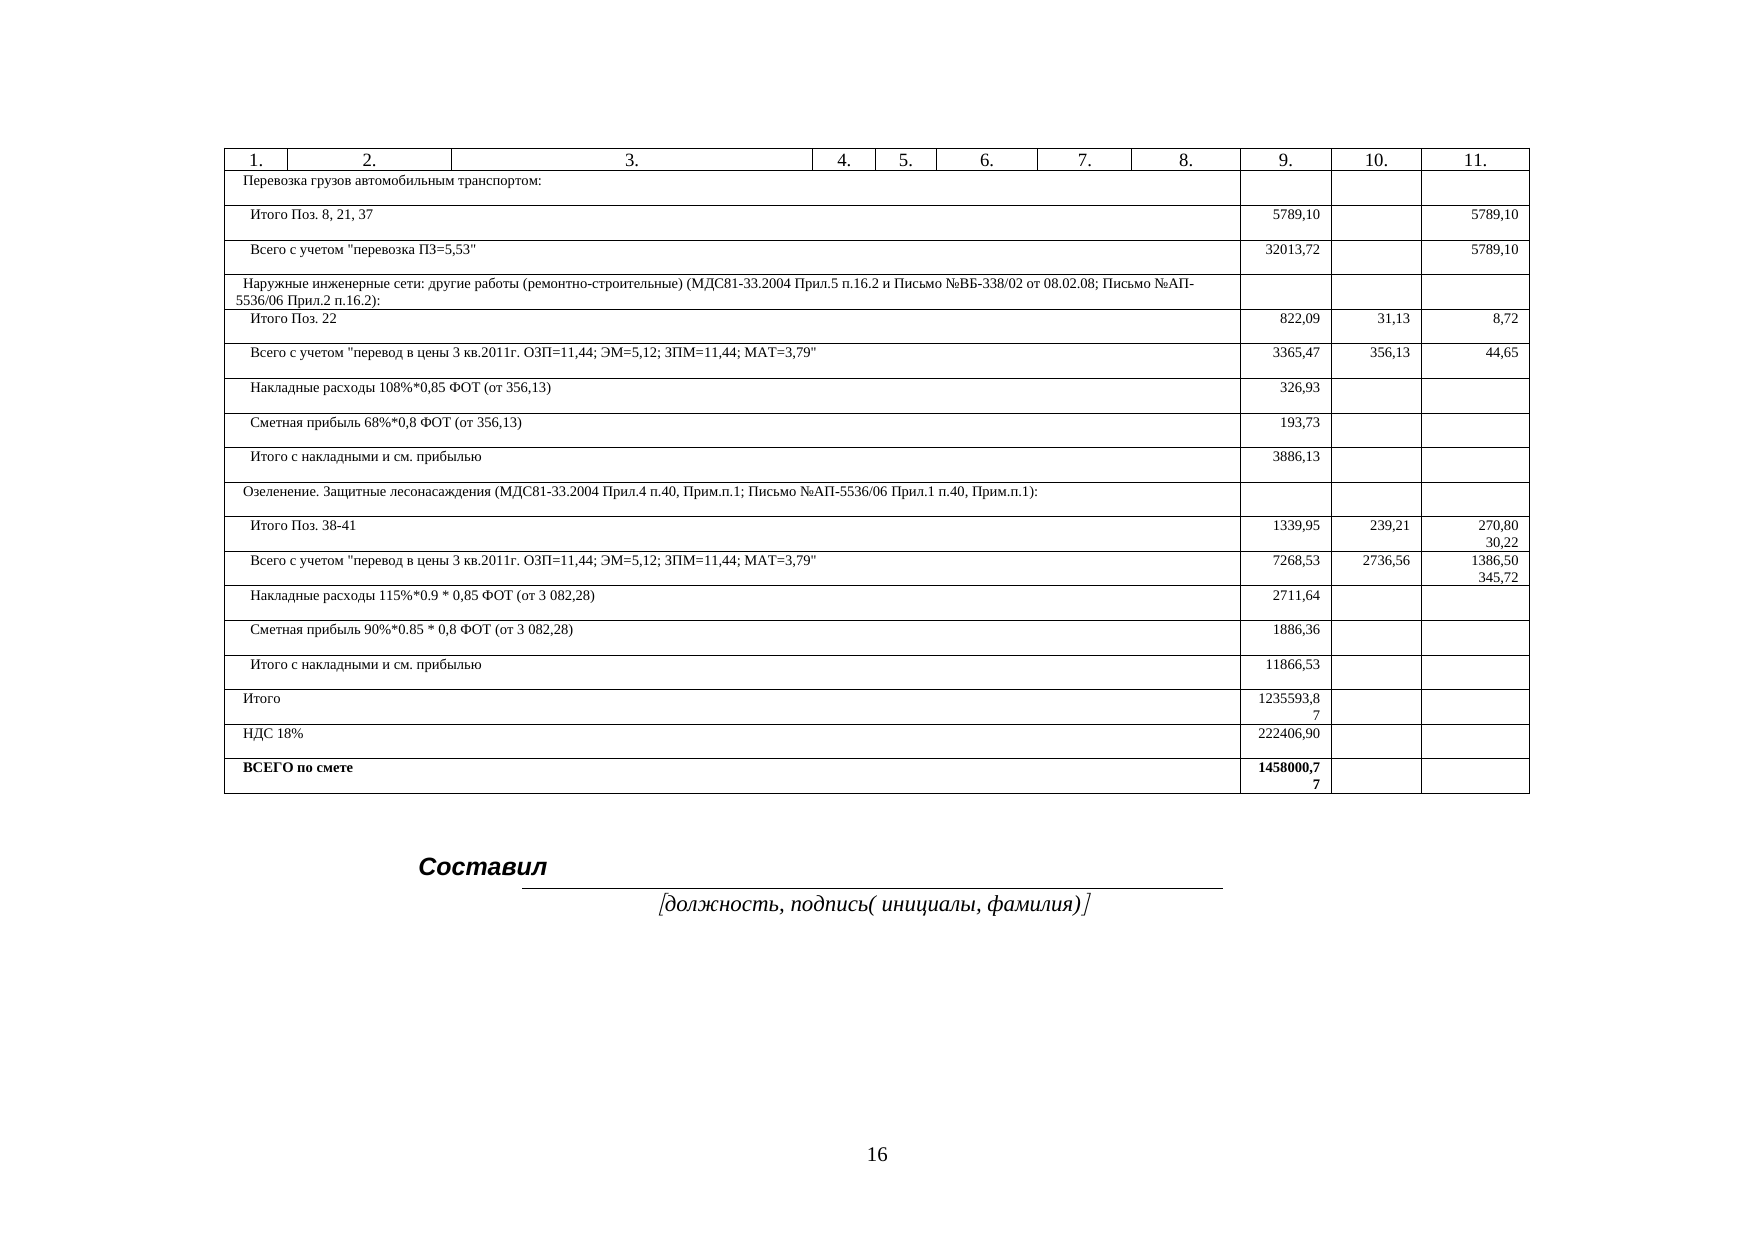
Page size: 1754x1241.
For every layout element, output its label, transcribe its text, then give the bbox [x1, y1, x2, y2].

table_cell [1422, 690, 1529, 724]
table_cell 44,65 [1422, 344, 1529, 378]
table_cell 356,13 [1332, 344, 1421, 378]
table_cell [1332, 690, 1421, 724]
text должность, подпись( инициалы, фамилия) [522, 889, 1223, 917]
table_cell 5789,10 [1422, 241, 1529, 274]
table_cell Сметная прибыль 90%*0.85 * 0,8 ФОТ (от 3 082,28) [225, 621, 1240, 654]
table_cell [1332, 621, 1421, 654]
table_cell 1339,95 [1241, 517, 1331, 551]
table_cell 193,73 [1241, 414, 1331, 447]
table_cell [1332, 448, 1421, 482]
table_cell 326,93 [1241, 379, 1331, 412]
table_header 10. [1332, 149, 1421, 170]
table_cell 5789,10 [1422, 206, 1529, 239]
table_cell Сметная прибыль 68%*0,8 ФОТ (от 356,13) [225, 414, 1240, 447]
table_cell [1422, 759, 1529, 793]
table_cell 2711,64 [1241, 586, 1331, 620]
table_cell [1422, 448, 1529, 482]
table_cell Итого Поз. 8, 21, 37 [225, 206, 1240, 239]
table_cell [1332, 725, 1421, 758]
table_cell [1422, 621, 1529, 654]
table_cell [1422, 379, 1529, 412]
table_cell Всего с учетом "перевод в цены 3 кв.2011г. ОЗП=11,44; ЭМ=5,12; ЗПМ=11,44; МАТ=3,79" [225, 552, 1240, 585]
table_cell 239,21 [1332, 517, 1421, 551]
table_cell 222406,90 [1241, 725, 1331, 758]
table_cell [1422, 656, 1529, 689]
table_cell Накладные расходы 108%*0,85 ФОТ (от 356,13) [225, 379, 1240, 412]
table_cell [1422, 275, 1529, 309]
table_header 9. [1241, 149, 1331, 170]
table_cell Итого [225, 690, 1240, 724]
table_header 3. [452, 149, 812, 170]
table_cell 32013,72 [1241, 241, 1331, 274]
table_cell [1422, 414, 1529, 447]
table_cell 1458000,77 [1241, 759, 1331, 793]
table_cell [1241, 483, 1331, 516]
table_cell Перевозка грузов автомобильным транспортом: [225, 171, 1240, 205]
table_cell Всего с учетом "перевод в цены 3 кв.2011г. ОЗП=11,44; ЭМ=5,12; ЗПМ=11,44; МАТ=3,79" [225, 344, 1240, 378]
table_header 4. [813, 149, 875, 170]
table_cell [1241, 275, 1331, 309]
table_cell [1332, 414, 1421, 447]
table_cell ВСЕГО по смете [225, 759, 1240, 793]
table_cell 7268,53 [1241, 552, 1331, 585]
table_cell 31,13 [1332, 310, 1421, 343]
table_cell 822,09 [1241, 310, 1331, 343]
table_cell Итого c накладными и см. прибылью [225, 448, 1240, 482]
table_cell [1332, 586, 1421, 620]
table_cell [1332, 656, 1421, 689]
table_cell [1332, 206, 1421, 239]
table_cell [1422, 725, 1529, 758]
table_header 5. [876, 149, 936, 170]
table_cell Накладные расходы 115%*0.9 * 0,85 ФОТ (от 3 082,28) [225, 586, 1240, 620]
table_cell Озеленение. Защитные лесонасаждения (МДС81-33.2004 Прил.4 п.40, Прим.п.1; Письмо №АП-5536/06 Прил.1 п.40, Прим.п.1): [225, 483, 1240, 516]
table_cell [1241, 171, 1331, 205]
table_cell [1422, 586, 1529, 620]
table_header 1. [225, 149, 287, 170]
table_cell 8,72 [1422, 310, 1529, 343]
table_cell [1422, 171, 1529, 205]
table_cell 3886,13 [1241, 448, 1331, 482]
table_cell [1332, 759, 1421, 793]
table_header 8. [1132, 149, 1240, 170]
table_cell 5789,10 [1241, 206, 1331, 239]
table_cell [1332, 379, 1421, 412]
table_cell [1332, 483, 1421, 516]
table_cell [1422, 483, 1529, 516]
table_cell Итого Поз. 38-41 [225, 517, 1240, 551]
table_cell 3365,47 [1241, 344, 1331, 378]
table_cell 1886,36 [1241, 621, 1331, 654]
table_header 6. [937, 149, 1037, 170]
table_header 11. [1422, 149, 1529, 170]
table_cell Наружные инженерные сети: другие работы (ремонтно-строительные) (МДС81-33.2004 Прил.5 п.16.2 и Письмо №ВБ-338/02 от 08.02.08; Письмо №АП-5536/06 Прил.2 п.16.2): [225, 275, 1240, 309]
table_cell [1332, 275, 1421, 309]
table_cell Итого Поз. 22 [225, 310, 1240, 343]
table_cell [1332, 171, 1421, 205]
table_cell Итого c накладными и см. прибылью [225, 656, 1240, 689]
table_cell [1332, 241, 1421, 274]
table_header 2. [288, 149, 451, 170]
table_cell Всего с учетом "перевозка ПЗ=5,53" [225, 241, 1240, 274]
table_cell 1235593,87 [1241, 690, 1331, 724]
table_header 7. [1038, 149, 1131, 170]
table_cell 11866,53 [1241, 656, 1331, 689]
subtitle Составил [418, 852, 1636, 881]
table_cell 270,80 30,22 [1422, 517, 1529, 551]
table_cell 2736,56 [1332, 552, 1421, 585]
table_cell НДС 18% [225, 725, 1240, 758]
table_cell 1386,50 345,72 [1422, 552, 1529, 585]
